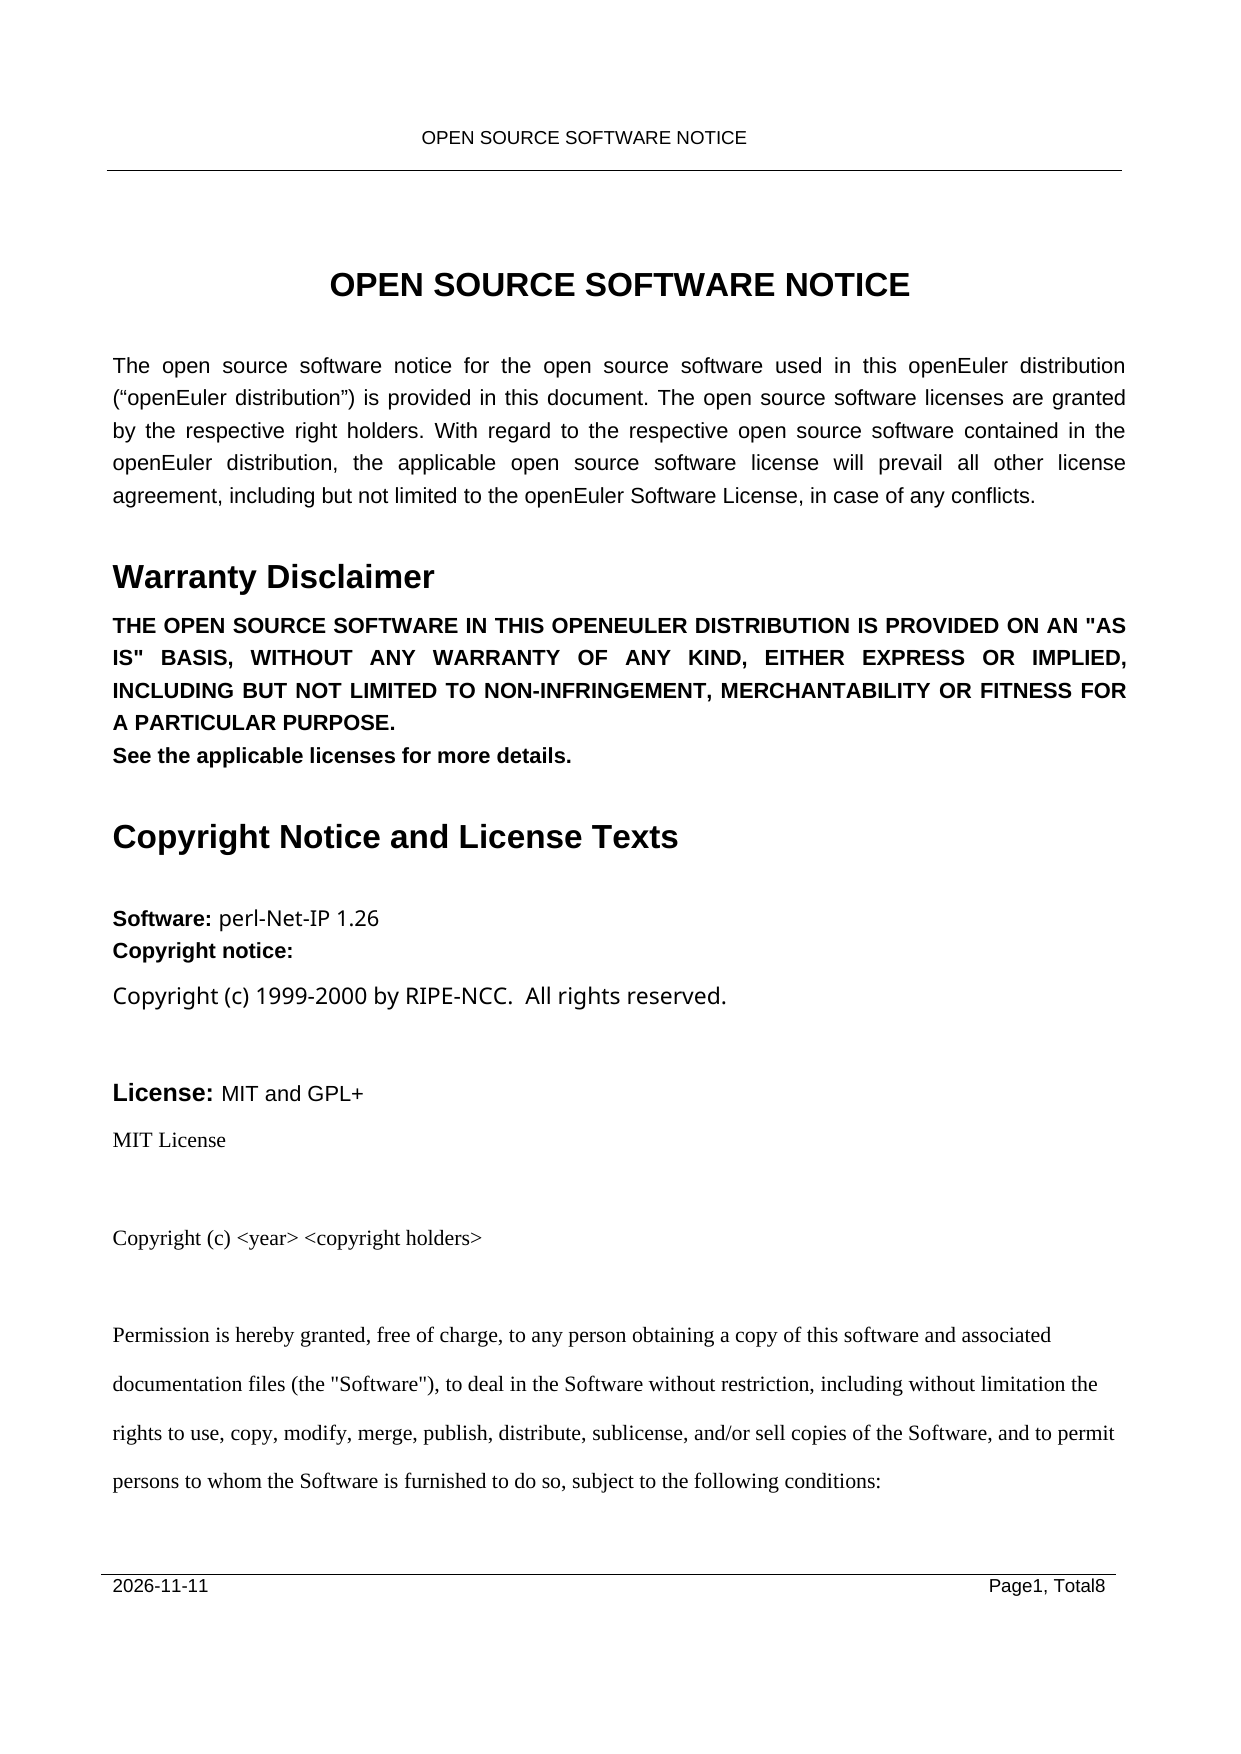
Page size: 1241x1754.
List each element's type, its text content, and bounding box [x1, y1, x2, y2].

text OPEN SOURCE SOFTWARE NOTICE [112, 251, 1128, 316]
text Warranty Disclaimer [112, 544, 1128, 609]
text THE OPEN SOURCE SOFTWARE IN THIS OPENEULER DISTRIBUTION IS PROVIDED ON AN "AS IS" BASIS, WITHOUT ANY WARRANTY OF ANY KIND, EITHER EXPRESS OR IMPLIED, INCLUDING BUT NOT LIMITED TO NON-INFRINGEMENT, MERCHANTABILITY OR FITNESS FOR A PARTICULAR PURPOSE. See the applicable licenses for more details. [112, 609, 1128, 771]
text Software: perl-Net-IP 1.26 [112, 901, 1128, 934]
text Copyright notice: [112, 934, 1128, 966]
text License: MIT and GPL+ [112, 1077, 1128, 1109]
text Copyright (c) 1999-2000 by RIPE-NCC. All rights reserved. [112, 979, 1128, 1060]
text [112, 1123, 1128, 1497]
text Copyright Notice and License Texts [112, 804, 1128, 869]
text The open source software notice for the open source software used in this openEuler distribution (“openEuler distribution”) is provided in this document. The open source software licenses are granted by the respective right holders. With regard to the respective open source software contained in the openEuler distribution, the applicable open source software license will prevail all other license agreement, including but not limited to the openEuler Software License, in case of any conflicts. [112, 349, 1128, 511]
